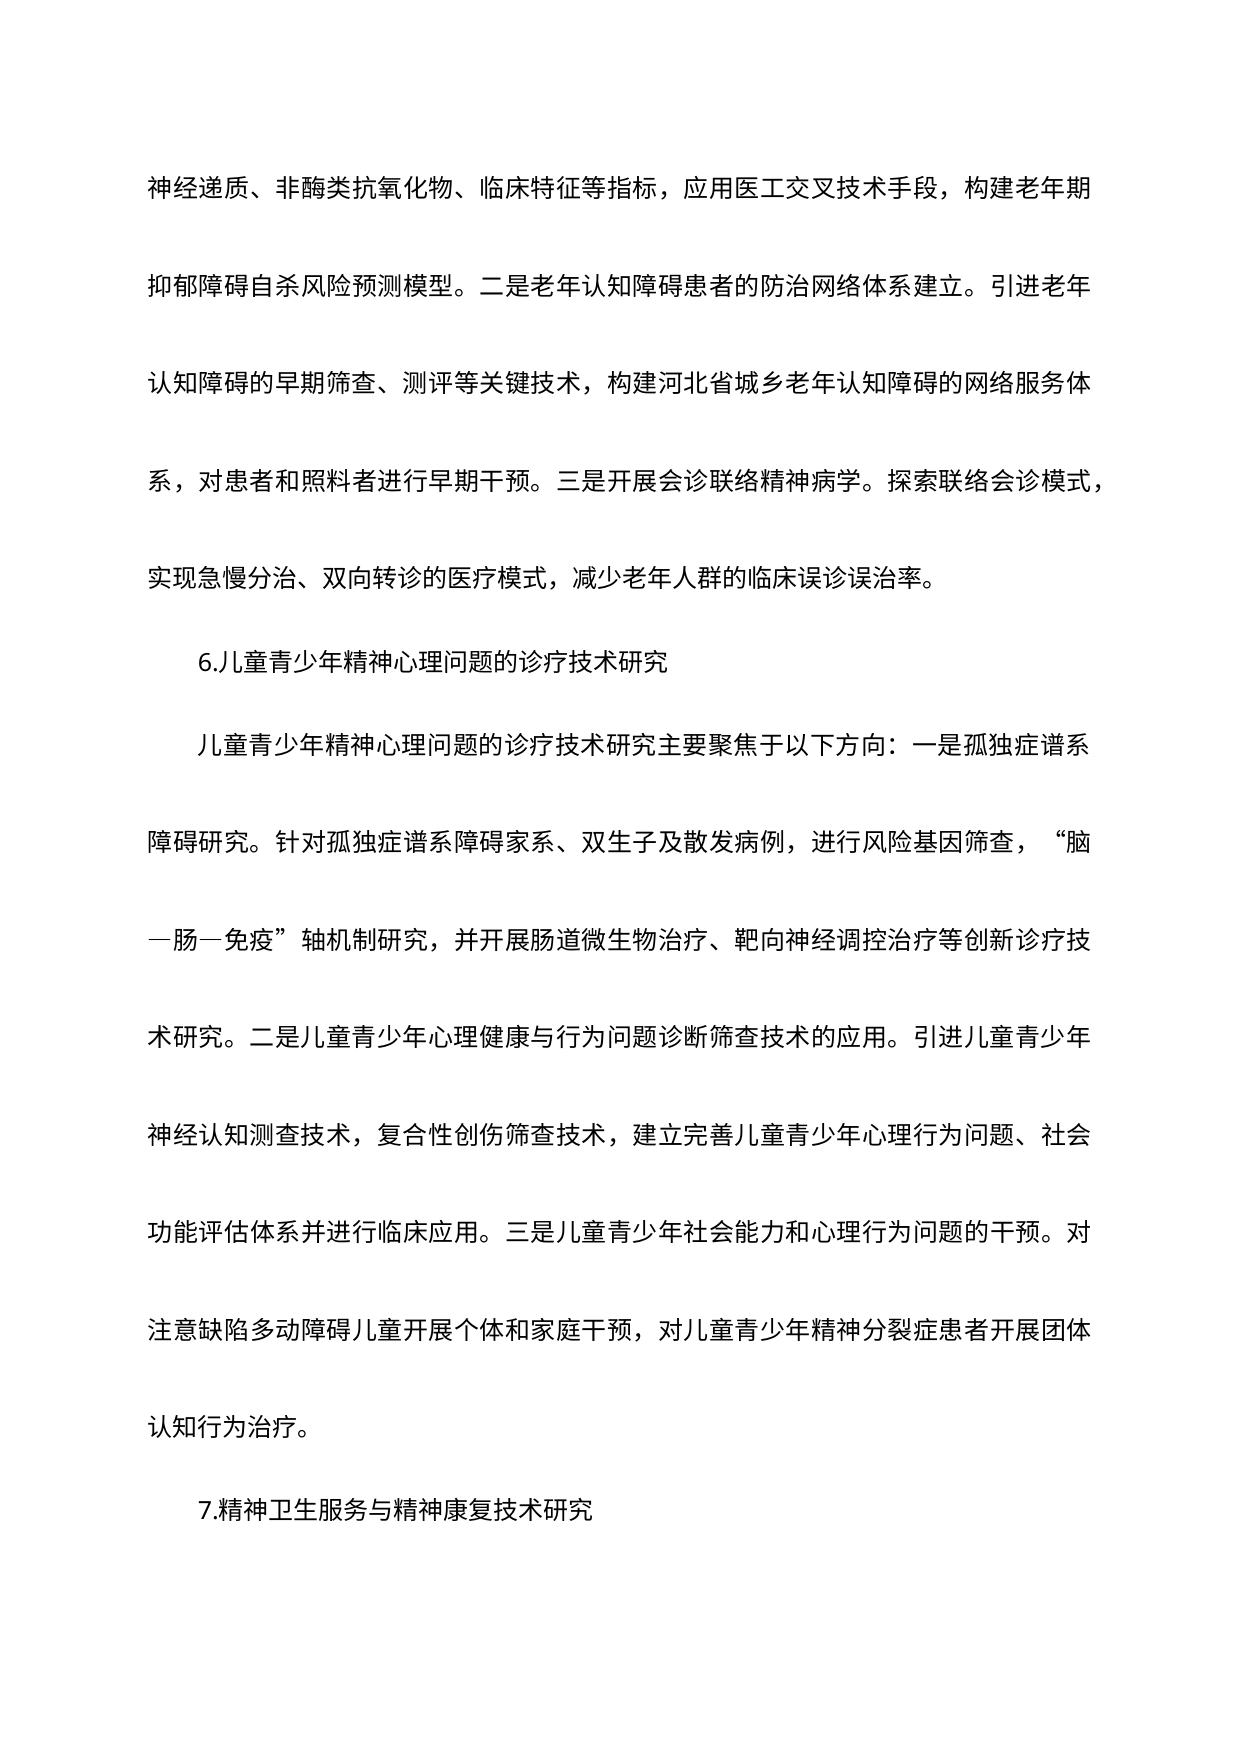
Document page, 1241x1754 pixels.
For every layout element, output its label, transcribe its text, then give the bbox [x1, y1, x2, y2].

text 儿童青少年精神心理问题的诊疗技术研究主要聚焦于以下方向：一是孤独症谱系障碍研究。针对孤独症谱系障碍家系、双生子及散发病例，进行风险基因筛查，“脑—肠—免疫”轴机制研究，并开展肠道微生物治疗、靶向神经调控治疗等创新诊疗技术研究。二是儿童青少年心理健康与行为问题诊断筛查技术的应用。引进儿童青少年神经认知测查技术，复合性创伤筛查技术，建立完善儿童青少年心理行为问题、社会功能评估体系并进行临床应用。三是儿童青少年社会能力和心理行为问题的干预。对注意缺陷多动障碍儿童开展个体和家庭干预，对儿童青少年精神分裂症患者开展团体认知行为治疗。 [148, 711, 1092, 1458]
text 7.精神卫生服务与精神康复技术研究 [148, 1476, 1092, 1541]
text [148, 154, 1092, 609]
text 6.儿童青少年精神心理问题的诊疗技术研究 [148, 628, 1092, 693]
